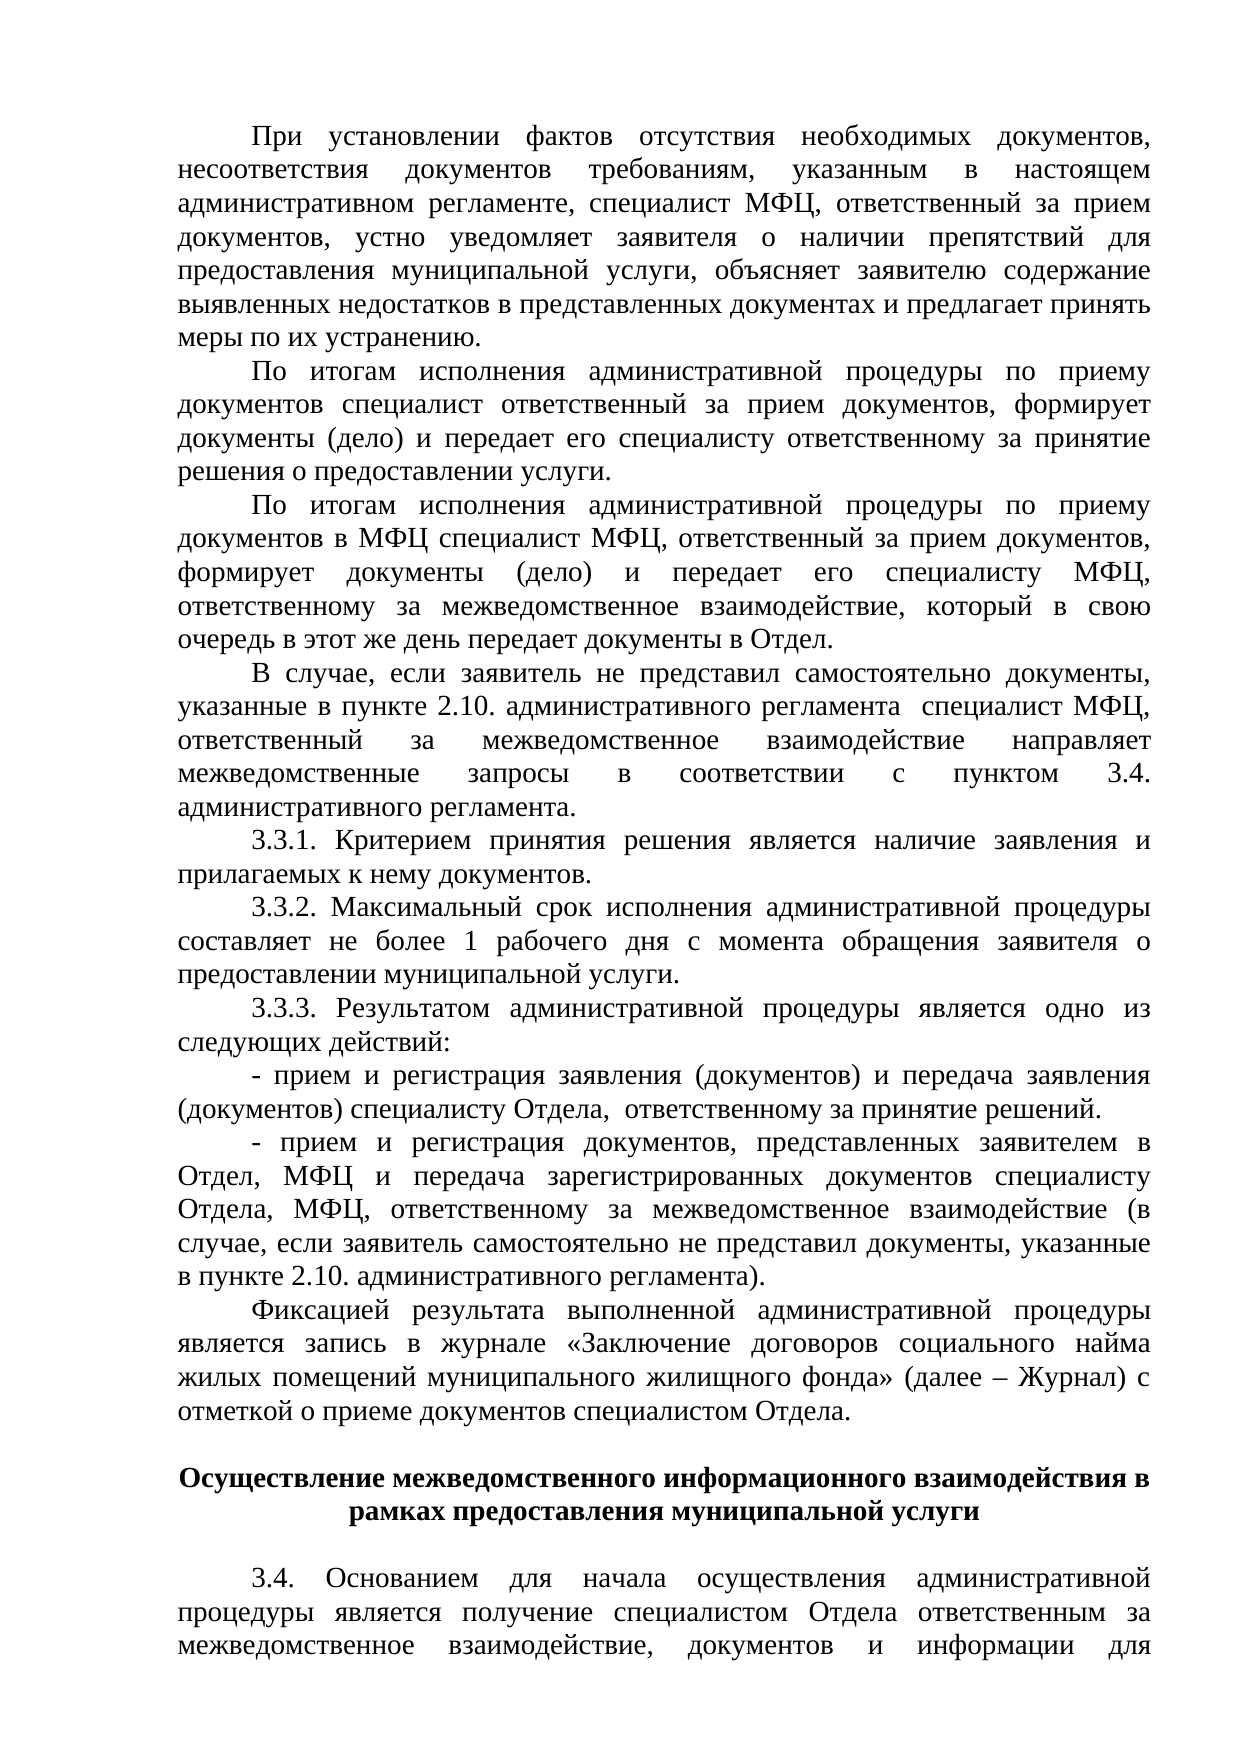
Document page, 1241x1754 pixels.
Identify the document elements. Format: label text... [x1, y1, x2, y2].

text - прием и регистрация заявления (документов) и передача заявления (документов) специалисту Отдела, ответственному за принятие решений. [177, 1057, 1152, 1124]
text В случае, если заявитель не представил самостоятельно документы, указанные в пункте 2.10. административного регламента специалист МФЦ, ответственный за межведомственное взаимодействие направляет межведомственные запросы в соответствии с пунктом 3.4. административного регламента. [177, 655, 1152, 822]
text При установлении фактов отсутствия необходимых документов, несоответствия документов требованиям, указанным в настоящем административном регламенте, специалист МФЦ, ответственный за прием документов, устно уведомляет заявителя о наличии препятствий для предоставления муниципальной услуги, объясняет заявителю содержание выявленных недостатков в представленных документах и предлагает принять меры по их устранению. [177, 118, 1152, 353]
text По итогам исполнения административной процедуры по приему документов специалист ответственный за прием документов, формирует документы (дело) и передает его специалисту ответственному за принятие решения о предоставлении услуги. [177, 353, 1152, 487]
text 3.3.2. Максимальный срок исполнения административной процедуры составляет не более 1 рабочего дня с момента обращения заявителя о предоставлении муниципальной услуги. [177, 889, 1152, 990]
text Осуществление межведомственного информационного взаимодействия в рамках предоставления муниципальной услуги [177, 1460, 1152, 1527]
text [177, 1560, 1152, 1661]
text - прием и регистрация документов, представленных заявителем в Отдел, МФЦ и передача зарегистрированных документов специалисту Отдела, МФЦ, ответственному за межведомственное взаимодействие (в случае, если заявитель самостоятельно не представил документы, указанные в пункте 2.10. административного регламента). [177, 1124, 1152, 1292]
text 3.3.3. Результатом административной процедуры является одно из следующих действий: [177, 990, 1152, 1057]
text Фиксацией результата выполненной административной процедуры является запись в журнале «Заключение договоров социального найма жилых помещений муниципального жилищного фонда» (далее – Журнал) с отметкой о приеме документов специалистом Отдела. [177, 1292, 1152, 1426]
text По итогам исполнения административной процедуры по приему документов в МФЦ специалист МФЦ, ответственный за прием документов, формирует документы (дело) и передает его специалисту МФЦ, ответственному за межведомственное взаимодействие, который в свою очередь в этот же день передает документы в Отдел. [177, 487, 1152, 655]
text 3.3.1. Критерием принятия решения является наличие заявления и прилагаемых к нему документов. [177, 822, 1152, 889]
